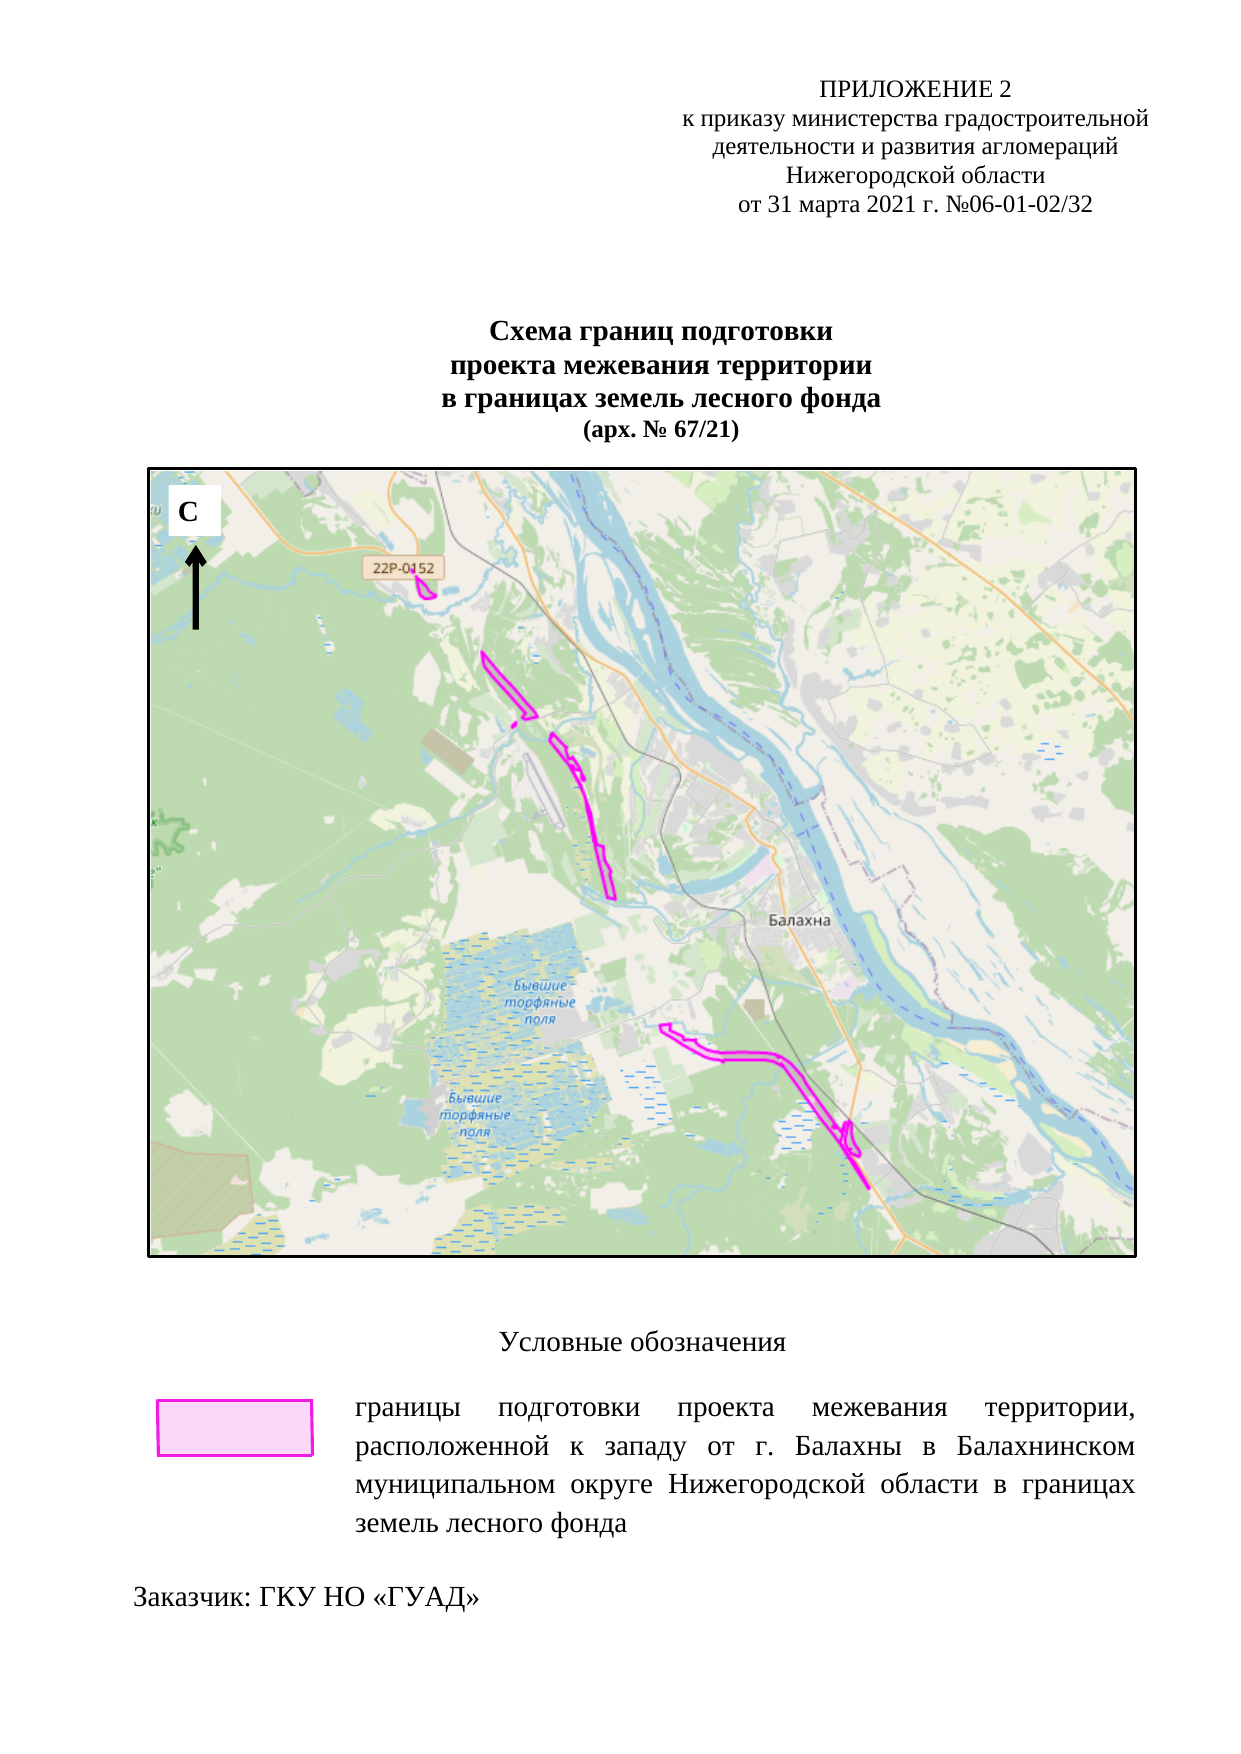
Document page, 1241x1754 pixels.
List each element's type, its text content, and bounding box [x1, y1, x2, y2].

text Схема границ подготовки [170, 313, 1152, 347]
text проекта межевания территории [170, 347, 1152, 381]
text Заказчик: ГКУ НО «ГУАД» [133, 1579, 1152, 1613]
text ПРИЛОЖЕНИЕ 2 [679, 74, 1152, 103]
text (арх. № 67/21) [170, 414, 1152, 443]
text в границах земель лесного фонда [170, 381, 1152, 414]
text от 31 марта 2021 г. №06-01-02/32 [679, 189, 1152, 218]
text к приказу министерства градостроительной деятельности и развития агломераций Нижегородской области [679, 103, 1152, 189]
picture [150, 471, 1134, 1255]
text Условные обозначения [133, 1324, 1152, 1358]
